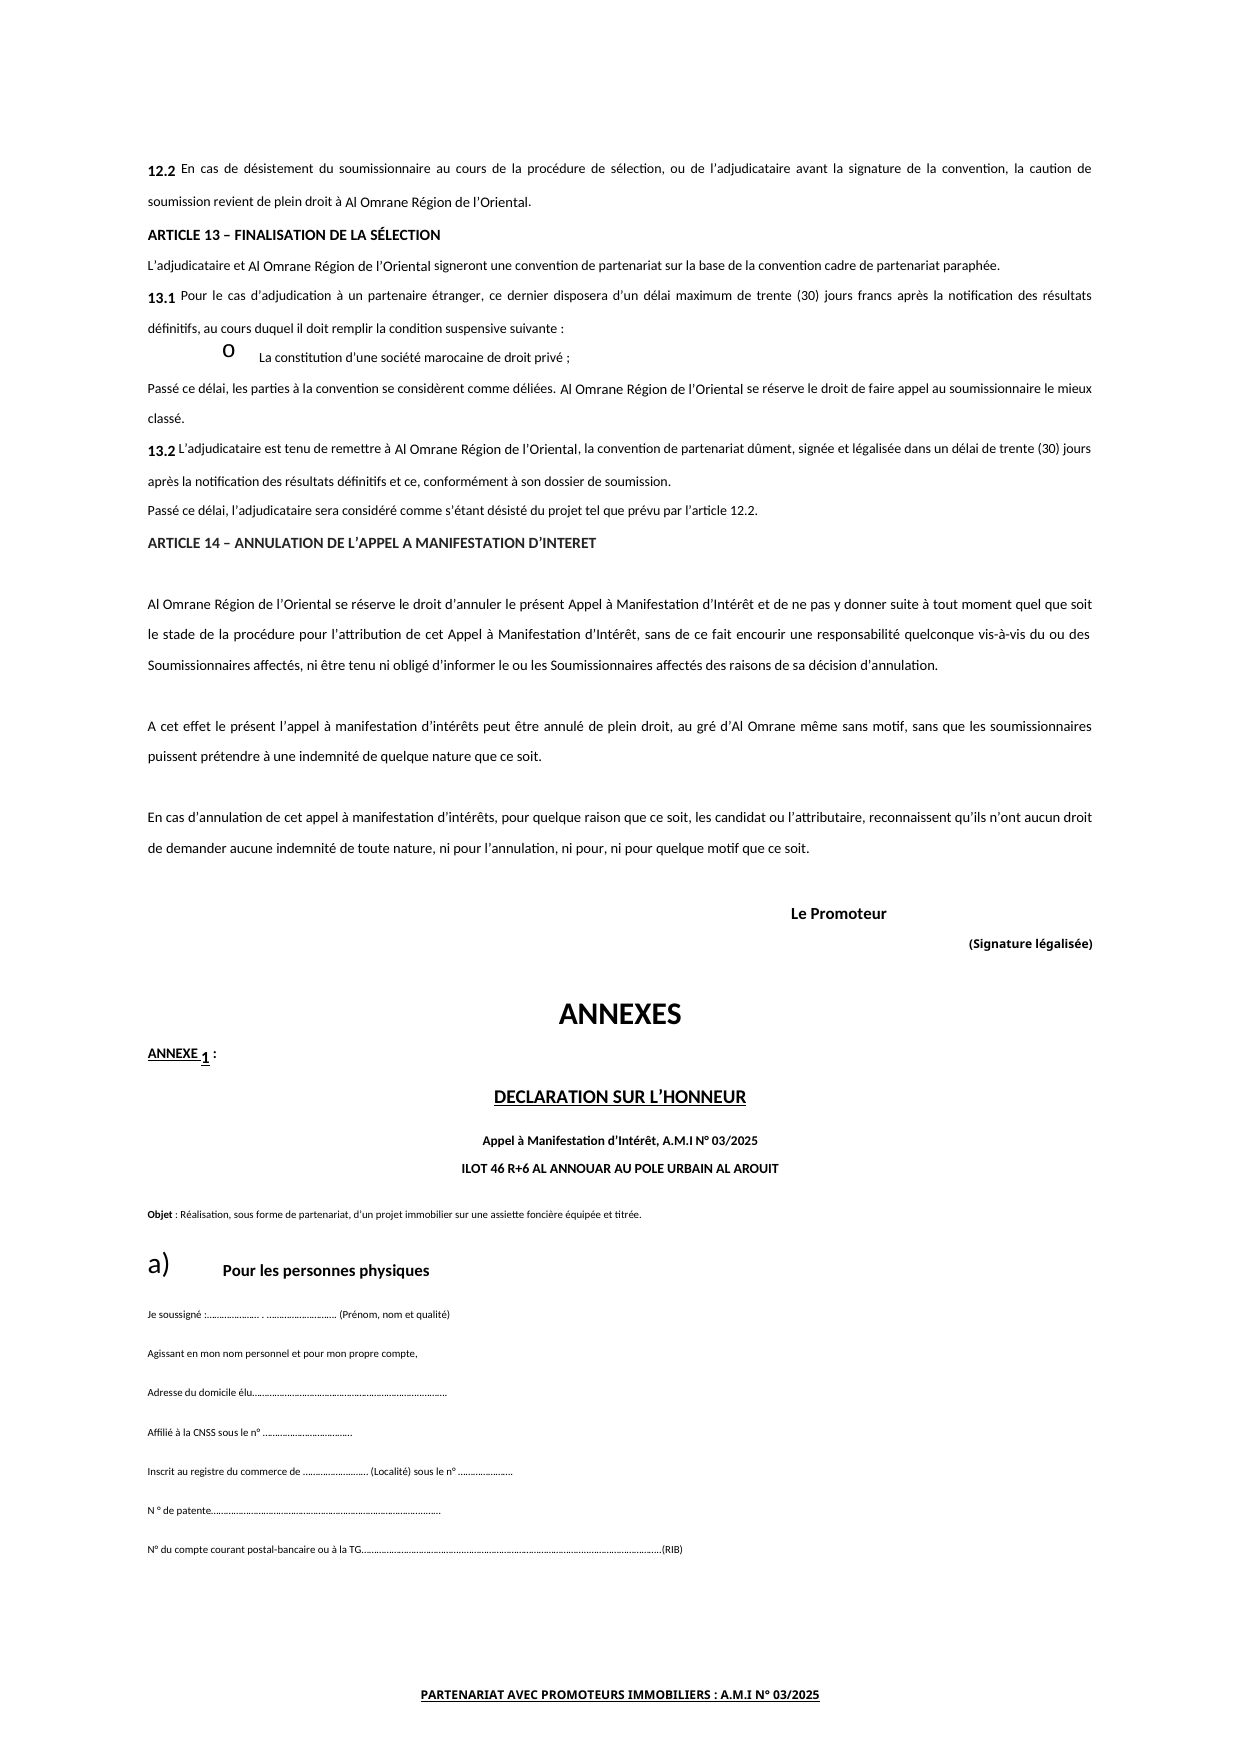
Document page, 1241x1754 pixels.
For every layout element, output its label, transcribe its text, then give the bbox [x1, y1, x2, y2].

text Adresse du domicile élu…………………………………………………………..………. [147, 1380, 1093, 1398]
text En cas d’annulation de cet appel à manifestation d’intérêts, pour quelque raison que ce soit, les candidat ou l’attributaire, reconnaissent qu’ils n’ont aucun droit de demander aucune indemnité de toute nature, ni pour l’annulation, ni pour, ni pour quelque motif que ce soit. [147, 796, 1093, 857]
text ANNEXES [147, 966, 1093, 1032]
text ARTICLE 13 – FINALISATION DE LA SÉLECTION [148, 211, 1093, 244]
text Appel à Manifestation d’Intérêt, A.M.I N° 03/2025 [147, 1120, 1093, 1148]
text Le Promoteur [147, 888, 1093, 923]
text ARTICLE 14 – ANNULATION DE L’APPEL A MANIFESTATION D’INTERET [148, 519, 1093, 552]
text Agissant en mon nom personnel et pour mon propre compte, [147, 1341, 1093, 1359]
text Je soussigné :………………… . ………………………. (Prénom, nom et qualité) [147, 1302, 1093, 1320]
text Affilié à la CNSS sous le n° ……………………………… [147, 1419, 1093, 1438]
list La constitution d’une société marocaine de droit privé ; [221, 337, 1093, 367]
text Passé ce délai, les parties à la convention se considèrent comme déliées. Al Omrane Région de l’Oriental se réserve le droit de faire appel au soumissionnaire le mieux classé. [147, 367, 1093, 427]
text ANNEXE 1 : [148, 1032, 1093, 1068]
text N° du compte courant postal-bancaire ou à la TG…………………………………..…………………………………………..………………………..(RIB) [147, 1537, 1093, 1555]
text Al Omrane Région de l’Oriental se réserve le droit d’annuler le présent Appel à Manifestation d’Intérêt et de ne pas y donner suite à tout moment quel que soit le stade de la procédure pour l’attribution de cet Appel à Manifestation d’Intérêt, sans de ce fait encourir une responsabilité quelconque vis-à-vis du ou des Soumissionnaires affectés, ni être tenu ni obligé d’informer le ou les Soumissionnaires affectés des raisons de sa décision d’annulation. [147, 582, 1093, 674]
list Pour les personnes physiques [147, 1245, 1093, 1281]
text 13.1 Pour le cas d’adjudication à un partenaire étranger, ce dernier disposera d’un délai maximum de trente (30) jours francs après la notification des résultats définitifs, au cours duquel il doit remplir la condition suspensive suivante : [147, 275, 1093, 337]
text Passé ce délai, l’adjudicataire sera considéré comme s’étant désisté du projet tel que prévu par l’article 12.2. [147, 490, 1093, 519]
text Inscrit au registre du commerce de ………………..…… (Localité) sous le n° …………………. [147, 1458, 1093, 1477]
text (Signature légalisée) [147, 923, 1093, 952]
text L’adjudicataire et Al Omrane Région de l’Oriental signeront une convention de partenariat sur la base de la convention cadre de partenariat paraphée. [147, 244, 1093, 275]
text A cet effet le présent l’appel à manifestation d’intérêts peut être annulé de plein droit, au gré d’Al Omrane même sans motif, sans que les soumissionnaires puissent prétendre à une indemnité de quelque nature que ce soit. [147, 704, 1093, 766]
text 13.2 L’adjudicataire est tenu de remettre à Al Omrane Région de l’Oriental, la convention de partenariat dûment, signée et légalisée dans un délai de trente (30) jours après la notification des résultats définitifs et ce, conformément à son dossier de soumission. [147, 427, 1093, 490]
text DECLARATION SUR L’HONNEUR [147, 1068, 1093, 1108]
text ILOT 46 R+6 AL ANNOUAR AU POLE URBAIN AL AROUIT [147, 1148, 1093, 1177]
text 12.2 En cas de désistement du soumissionnaire au cours de la procédure de sélection, ou de l’adjudicataire avant la signature de la convention, la caution de soumission revient de plein droit à Al Omrane Région de l’Oriental. [147, 148, 1093, 211]
text Objet : Réalisation, sous forme de partenariat, d’un projet immobilier sur une assiette foncière équipée et titrée. [147, 1198, 1093, 1221]
text N ° de patente…………………………………………………………………………..…… [147, 1498, 1093, 1516]
